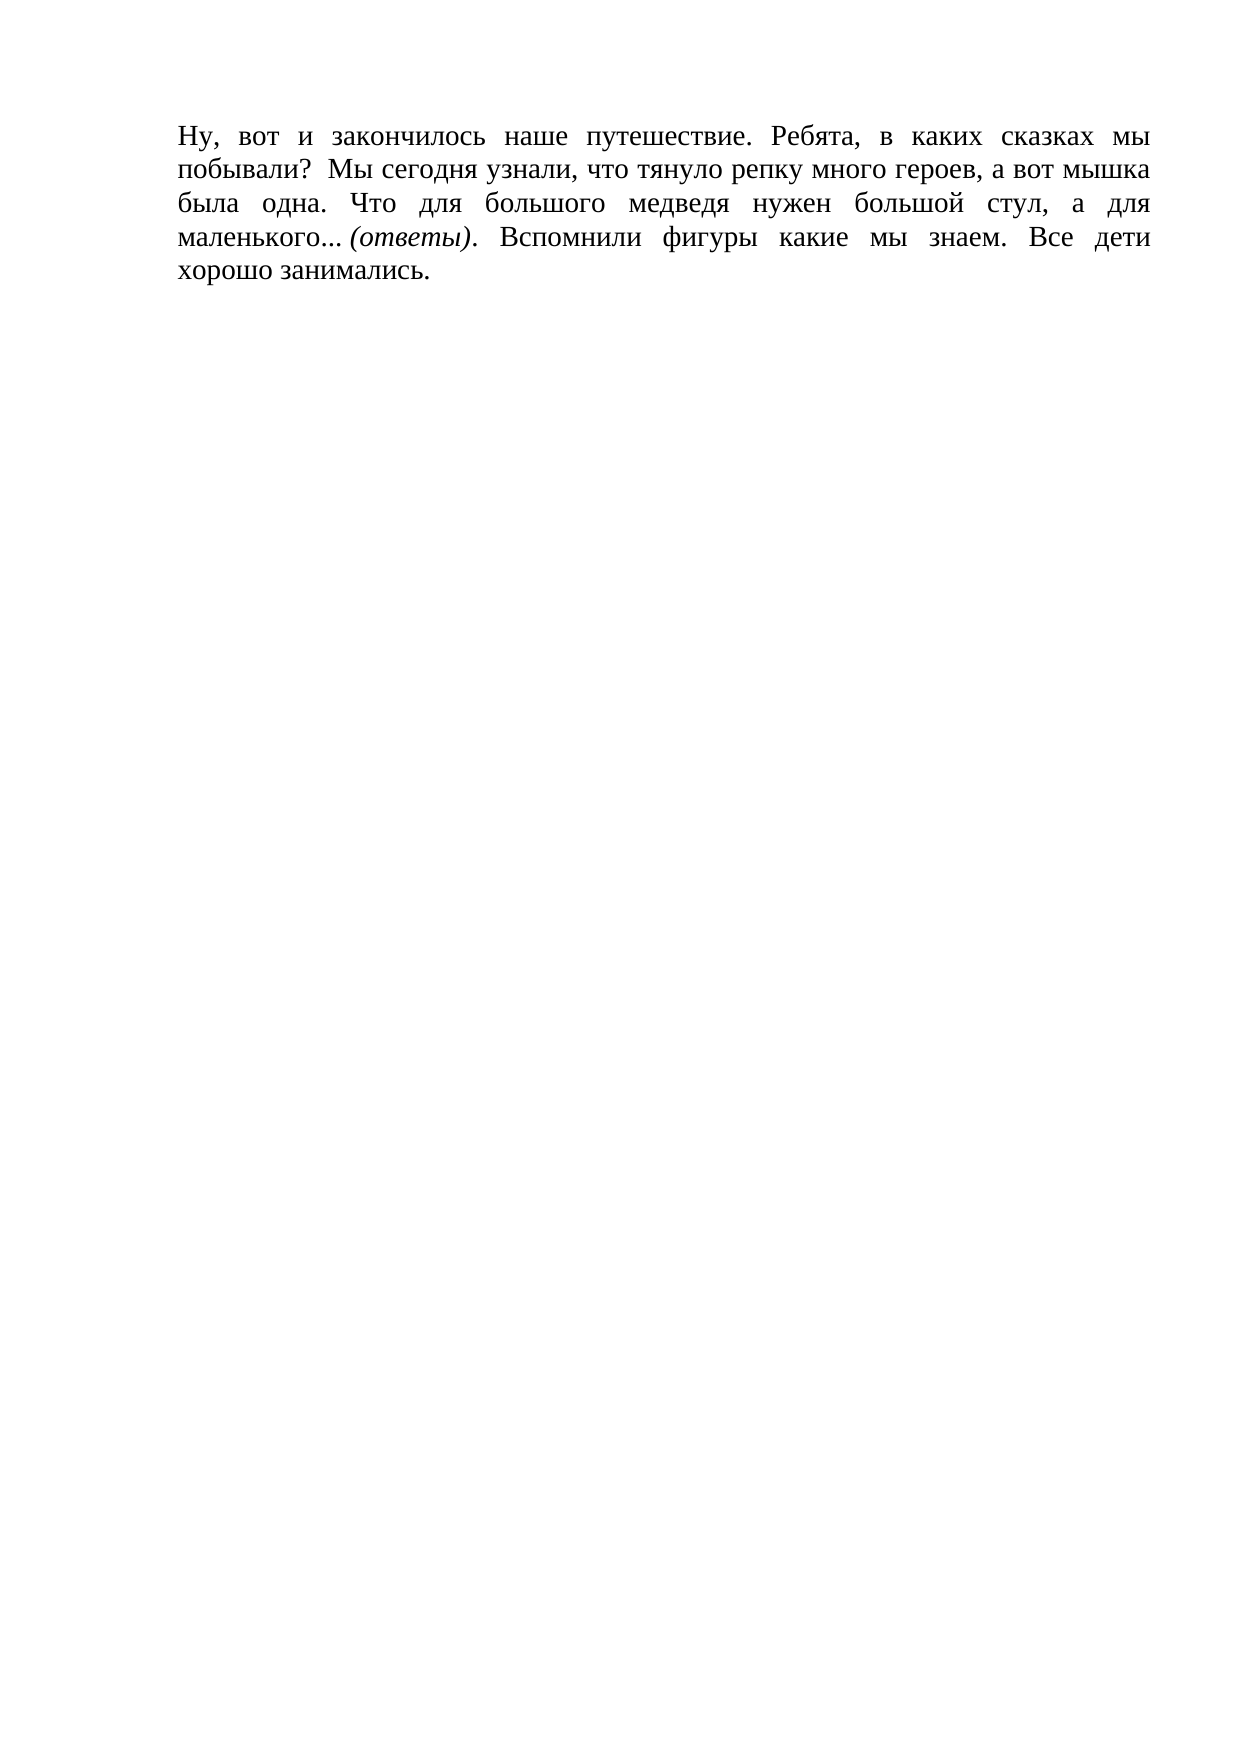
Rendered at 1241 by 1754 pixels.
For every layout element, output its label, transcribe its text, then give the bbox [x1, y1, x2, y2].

text Ну, вот и закончилось наше путешествие. Ребята, в каких сказках мы побывали? Мы сегодня узнали, что тянуло репку много героев, а вот мышка была одна. Что для большого медведя нужен большой стул, а для маленького... (ответы). Вспомнили фигуры какие мы знаем. Все дети хорошо занимались. [177, 118, 1152, 286]
